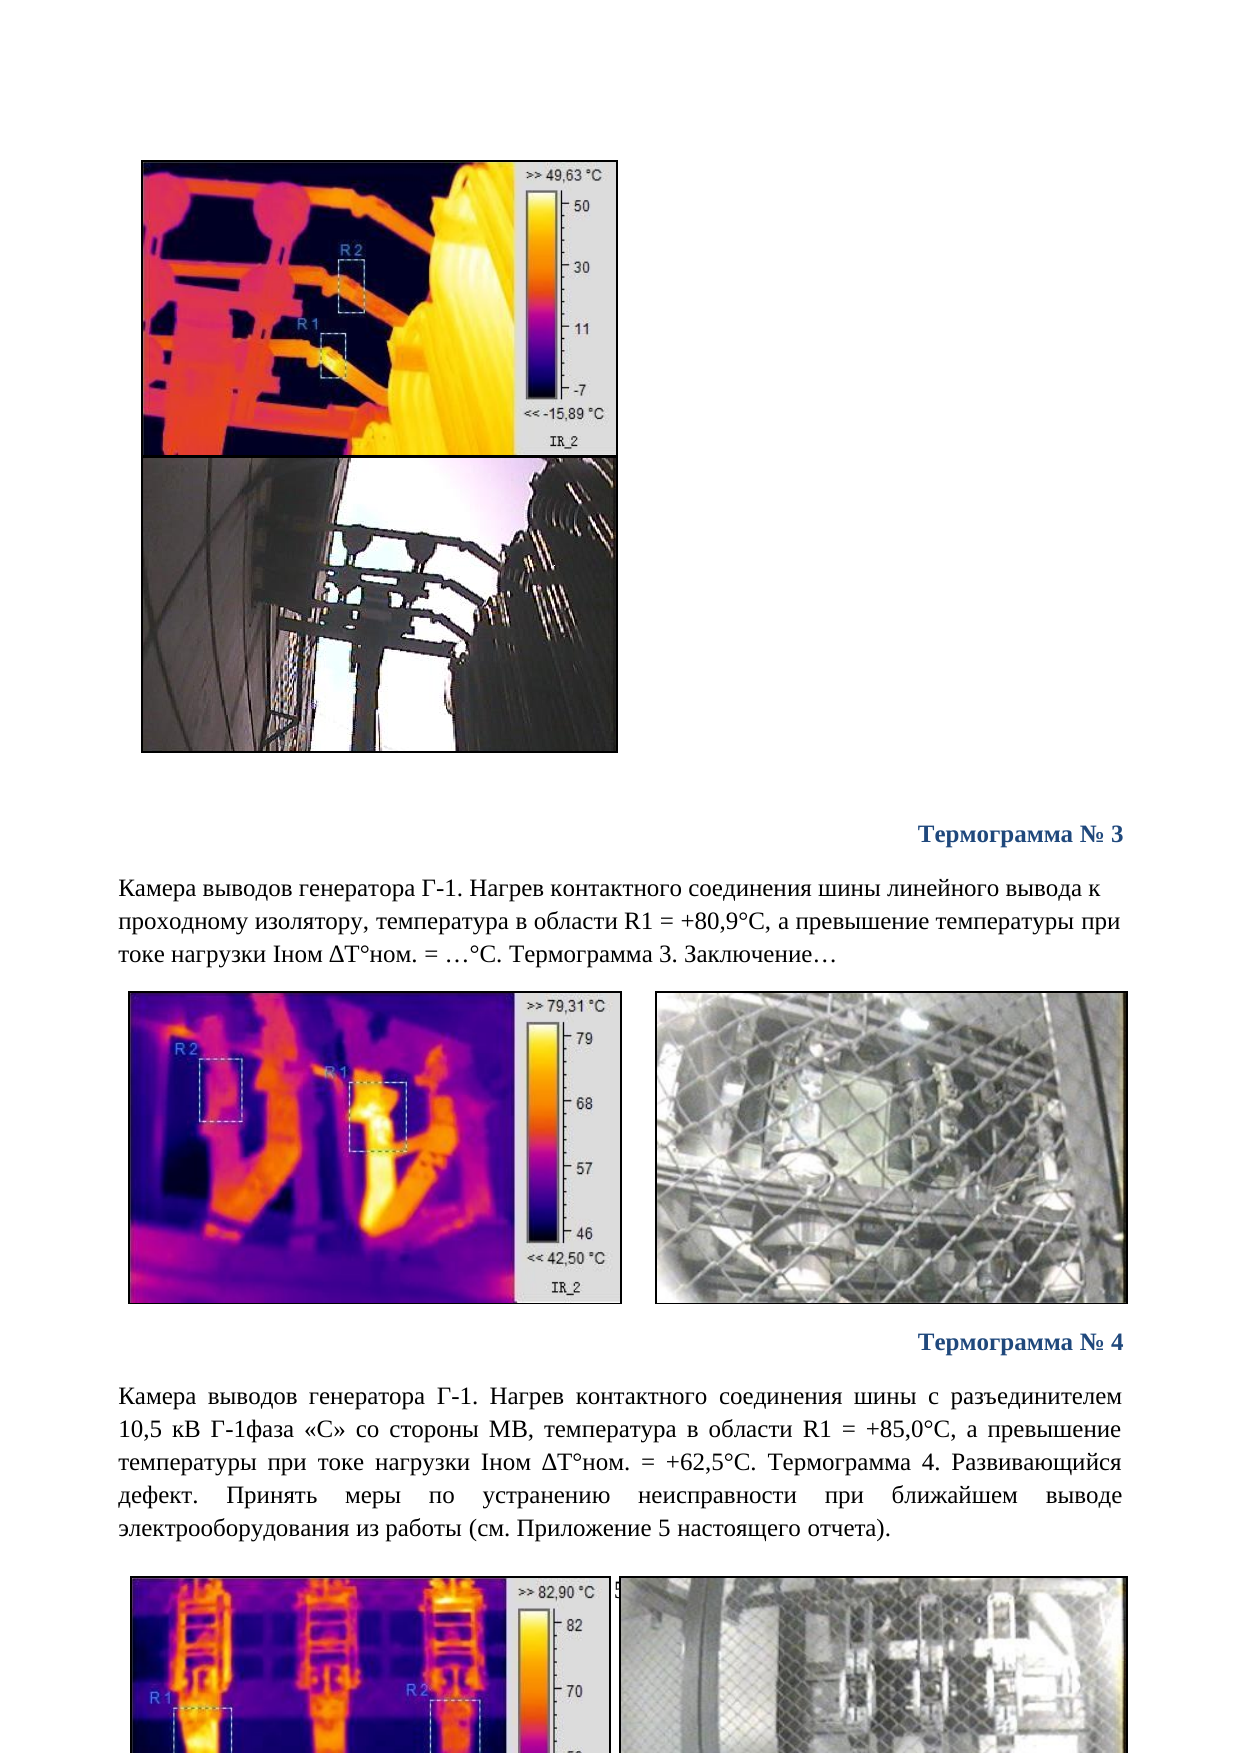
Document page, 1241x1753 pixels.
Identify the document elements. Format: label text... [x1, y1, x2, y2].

text Камера выводов генератора Г-1. Нагрев контактного соединения шины с разъединителем 10,5 кВ Г-1фаза «С» со стороны МВ, температура в области R1 = +85,0°С, а превышение температуры при токе нагрузки Iном ∆T°ном. = +62,5°С. Термограмма 4. Развивающийся дефект. Принять меры по устранению неисправности при ближайшем выводе электрооборудования из работы (см. Приложение 5 настоящего отчета). [118, 1381, 1123, 1542]
picture [130, 993, 620, 1009]
picture [143, 458, 616, 751]
text Камера выводов генератора Г-1. Нагрев контактного соединения шины линейного вывода к проходному изолятору, температура в области R1 = +80,9°С, а превышение температуры при токе нагрузки Iном ∆T°ном. = …°С. Термограмма 3. Заключение… [118, 873, 1153, 968]
picture [132, 1578, 609, 1753]
picture [657, 993, 1126, 1303]
picture [143, 162, 616, 455]
subtitle Термограмма № 3 [92, 819, 1123, 848]
picture [621, 1578, 1126, 1753]
